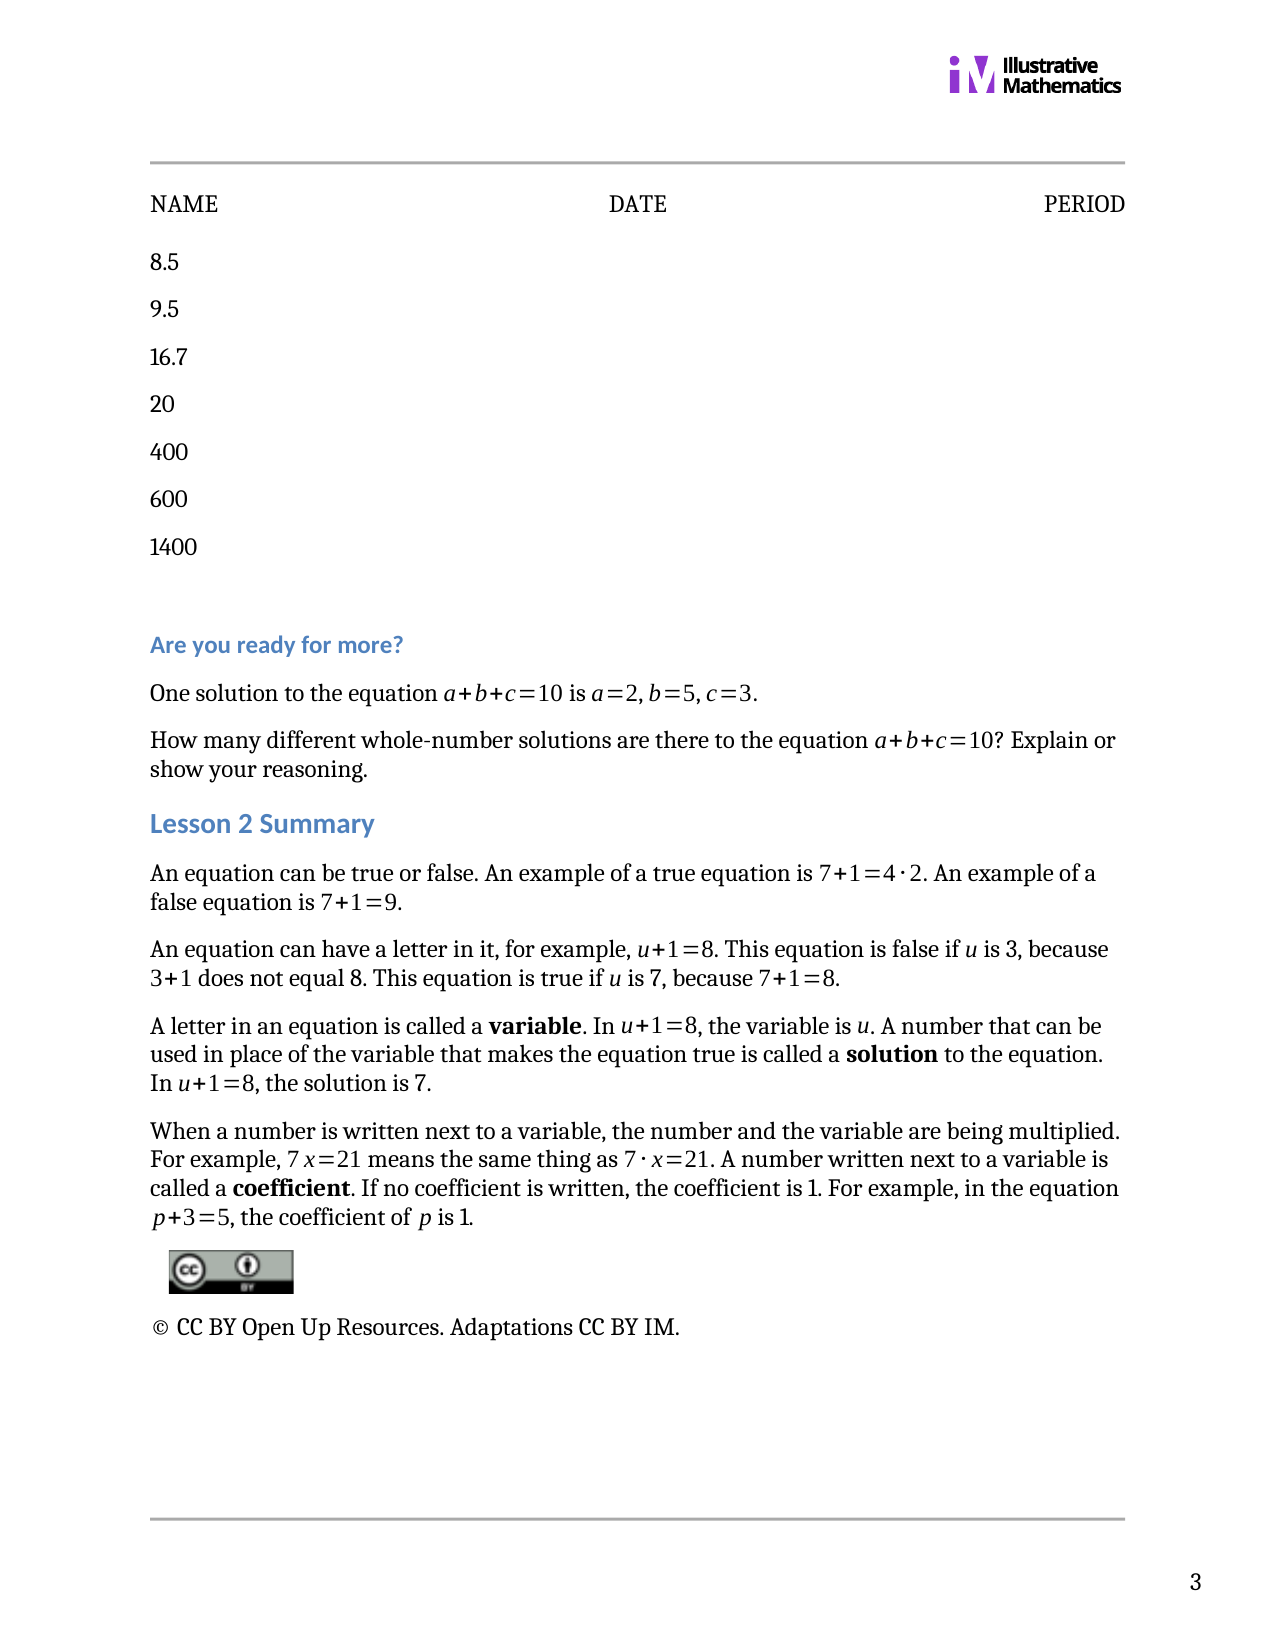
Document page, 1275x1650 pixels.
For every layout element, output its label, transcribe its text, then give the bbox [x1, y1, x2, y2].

picture [949, 55, 1121, 93]
text © CC BY Open Up Resources. Adaptations CC BY IM. [150, 1313, 1125, 1342]
text 600 [150, 485, 1125, 514]
text A letter in an equation is called a variable. In , the variable is . A number that can be used in place of the variable that makes the equation true is called a solution to the equation. In , the solution is 7. [150, 1012, 1125, 1098]
text One solution to the equation is , , . [150, 679, 1125, 708]
text 16.7 [150, 342, 1125, 371]
text An equation can be true or false. An example of a true equation is . An example of a false equation is . [150, 859, 1125, 917]
text When a number is written next to a variable, the number and the variable are being multiplied. For example, means the same thing as . A number written next to a variable is called a coefficient. If no coefficient is written, the coefficient is 1. For example, in the equation , the coefficient of is 1. [150, 1117, 1125, 1232]
text 20 [150, 390, 1125, 419]
text 8.5 [150, 247, 1125, 276]
subtitle Are you ready for more? [150, 629, 1125, 660]
text 9.5 [150, 295, 1125, 324]
text 400 [150, 437, 1125, 466]
text How many different whole-number solutions are there to the equation ? Explain or show your reasoning. [150, 726, 1125, 784]
subtitle Lesson 2 Summary [150, 805, 1125, 840]
picture [168, 1250, 294, 1294]
text 1400 [150, 532, 1125, 561]
text An equation can have a letter in it, for example, . This equation is false if is 3, because does not equal 8. This equation is true if is 7, because . [150, 935, 1125, 993]
